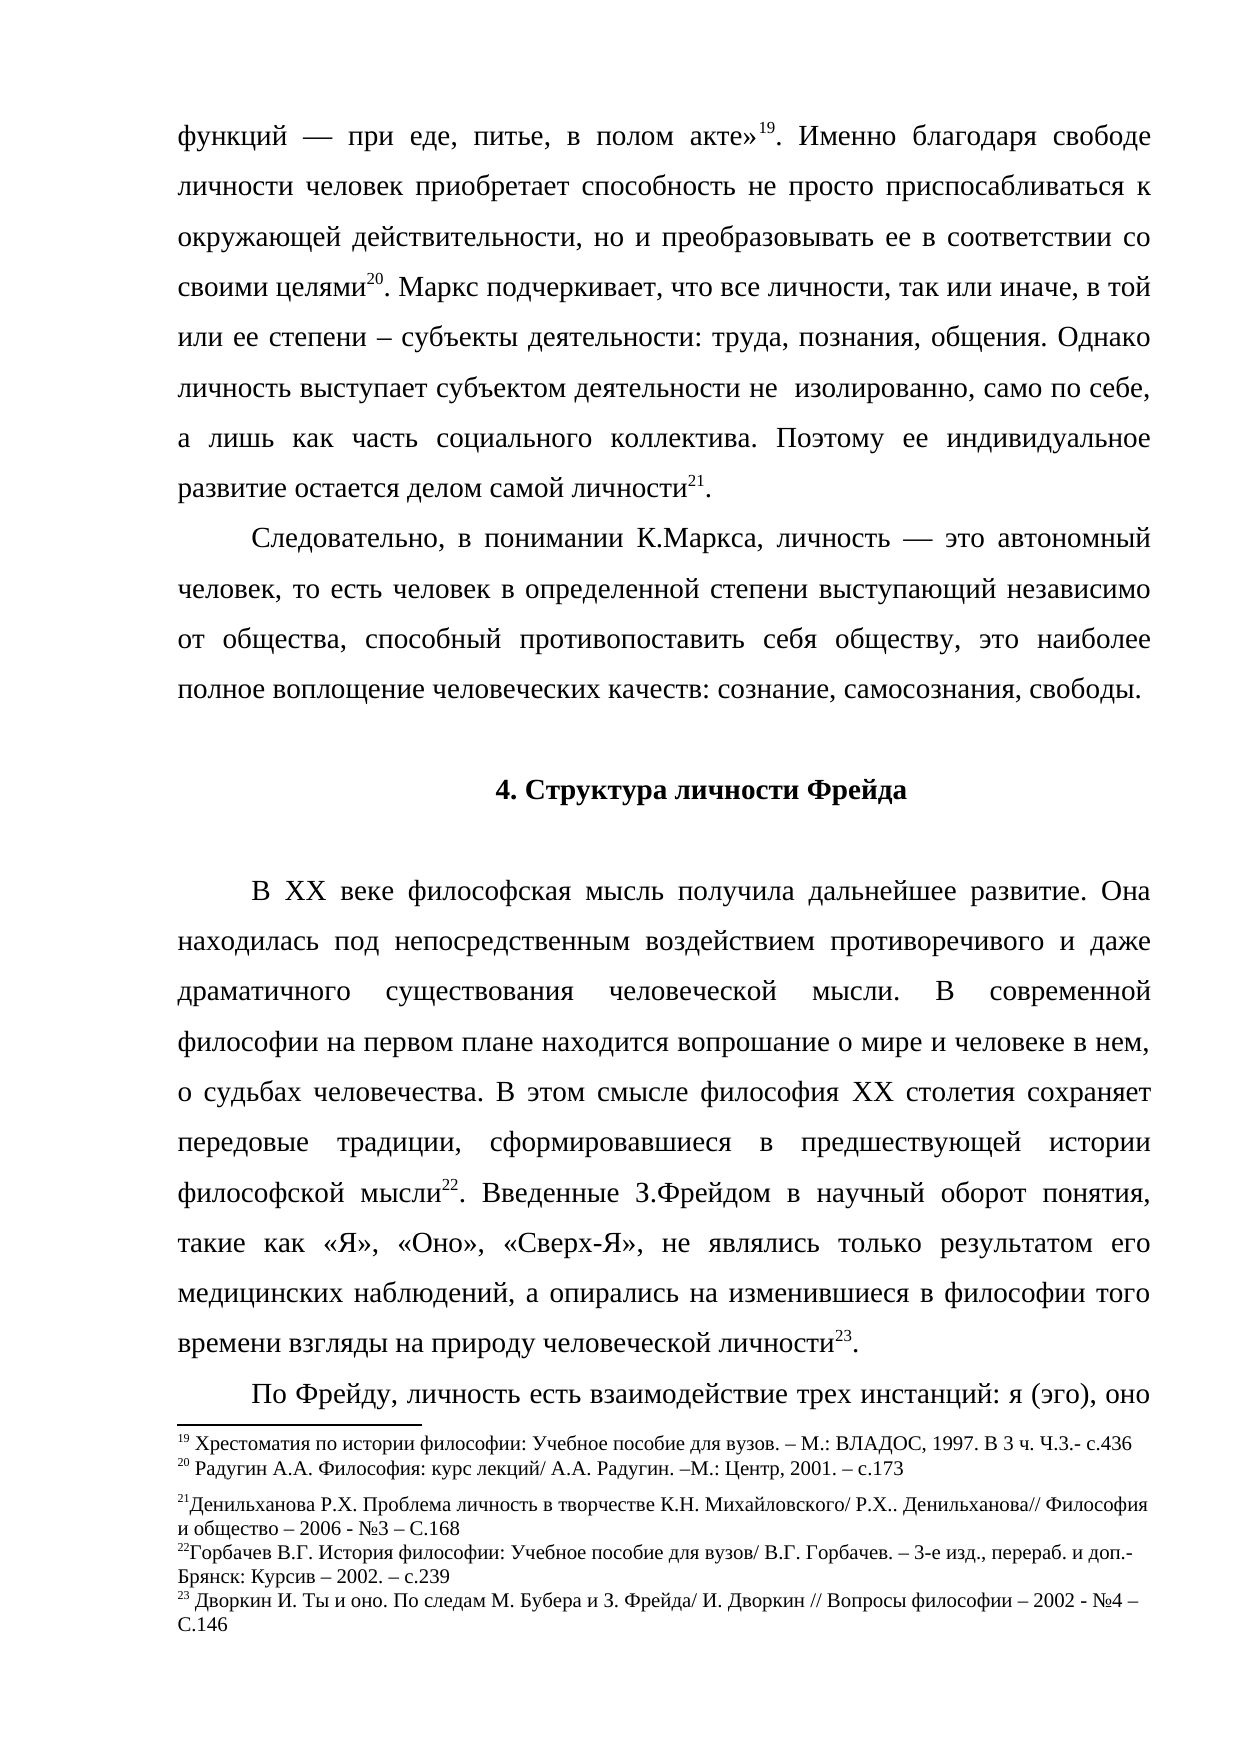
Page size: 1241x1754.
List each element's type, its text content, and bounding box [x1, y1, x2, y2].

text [177, 118, 1152, 504]
text В XX веке философская мысль получила дальнейшее развитие. Она находилась под непосредственным воздействием противоречивого и даже драматичного существования человеческой мысли. В современной философии на первом плане находится вопрошание о мире и человеке в нем, о судьбах человечества. В этом смысле философия XX столетия сохраняет передовые традиции, сформировавшиеся в предшествующей истории философской мысли. Введенные З.Фрейдом в научный оборот понятия, такие как «Я», «Оно», «Сверх-Я», не являлись только результатом его медицинских наблюдений, а опирались на изменившиеся в философии того времени взгляды на природу человеческой личности. [177, 873, 1152, 1359]
text Следовательно, в понимании К.Маркса, личность — это автономный человек, то есть человек в определенной степени выступающий независимо от общества, способный противопоставить себя обществу, это наиболее полное воплощение человеческих качеств: сознание, самосознания, свободы. [177, 521, 1152, 705]
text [177, 1376, 1152, 1409]
text 4. Структура личности Фрейда [177, 772, 1152, 806]
